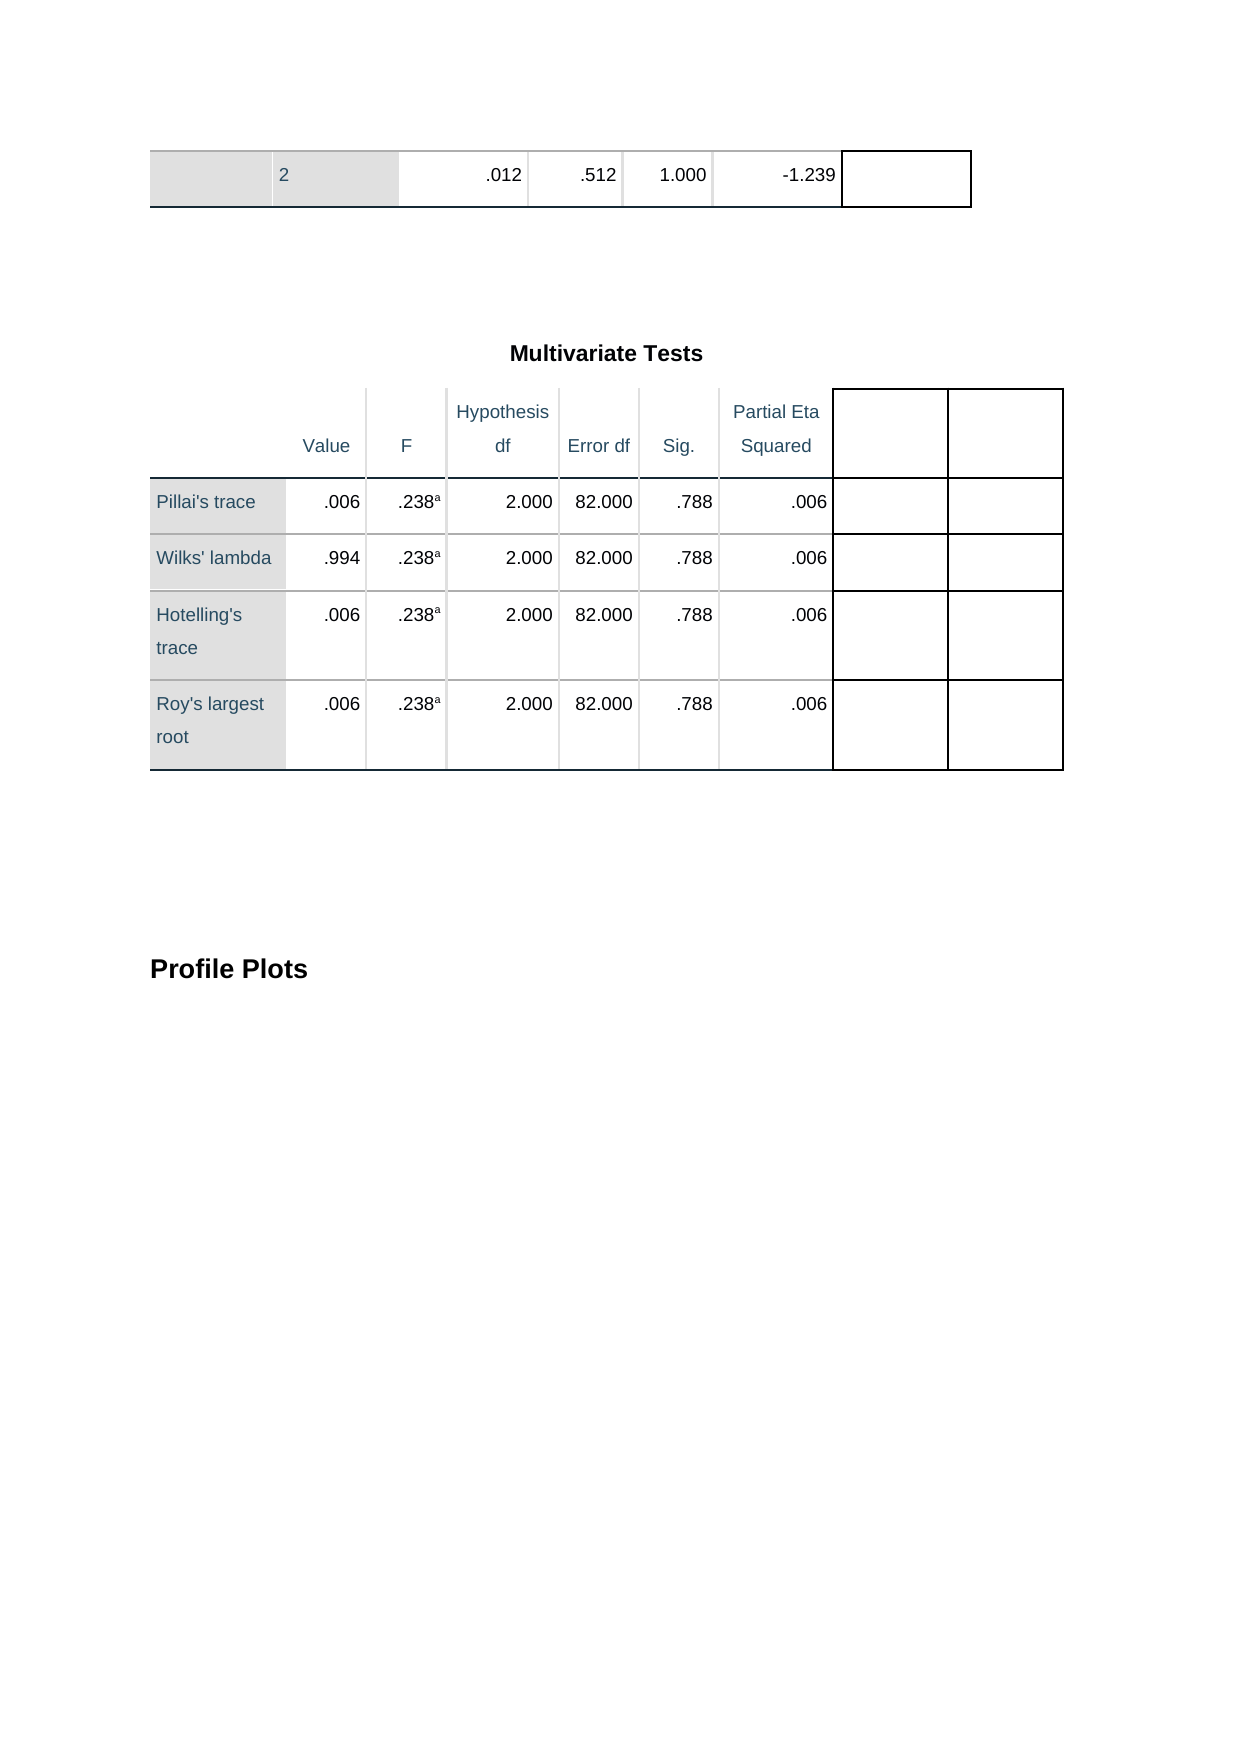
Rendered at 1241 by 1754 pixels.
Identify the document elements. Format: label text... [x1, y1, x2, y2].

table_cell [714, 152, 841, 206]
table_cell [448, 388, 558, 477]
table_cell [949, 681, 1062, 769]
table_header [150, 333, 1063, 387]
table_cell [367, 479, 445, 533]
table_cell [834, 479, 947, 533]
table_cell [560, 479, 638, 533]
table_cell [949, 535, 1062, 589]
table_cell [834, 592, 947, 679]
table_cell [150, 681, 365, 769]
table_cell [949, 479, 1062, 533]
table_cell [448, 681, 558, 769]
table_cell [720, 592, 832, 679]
text Profile Plots [150, 953, 1090, 984]
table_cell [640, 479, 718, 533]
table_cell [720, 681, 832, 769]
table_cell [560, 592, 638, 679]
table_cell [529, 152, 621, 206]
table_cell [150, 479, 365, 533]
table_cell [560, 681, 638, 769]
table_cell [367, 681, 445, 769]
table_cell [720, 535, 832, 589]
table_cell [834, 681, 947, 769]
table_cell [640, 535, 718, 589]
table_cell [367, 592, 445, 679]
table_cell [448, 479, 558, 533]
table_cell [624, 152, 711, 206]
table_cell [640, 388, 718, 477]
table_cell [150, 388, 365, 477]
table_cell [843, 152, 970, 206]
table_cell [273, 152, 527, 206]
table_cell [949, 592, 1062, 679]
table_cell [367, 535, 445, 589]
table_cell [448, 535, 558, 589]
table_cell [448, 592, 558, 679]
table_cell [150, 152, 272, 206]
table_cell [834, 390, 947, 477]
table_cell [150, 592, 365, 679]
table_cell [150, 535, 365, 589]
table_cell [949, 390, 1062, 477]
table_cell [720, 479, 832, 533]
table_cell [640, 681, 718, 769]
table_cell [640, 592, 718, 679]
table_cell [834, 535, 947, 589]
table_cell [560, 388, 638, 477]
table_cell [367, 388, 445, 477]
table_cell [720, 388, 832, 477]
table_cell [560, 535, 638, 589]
